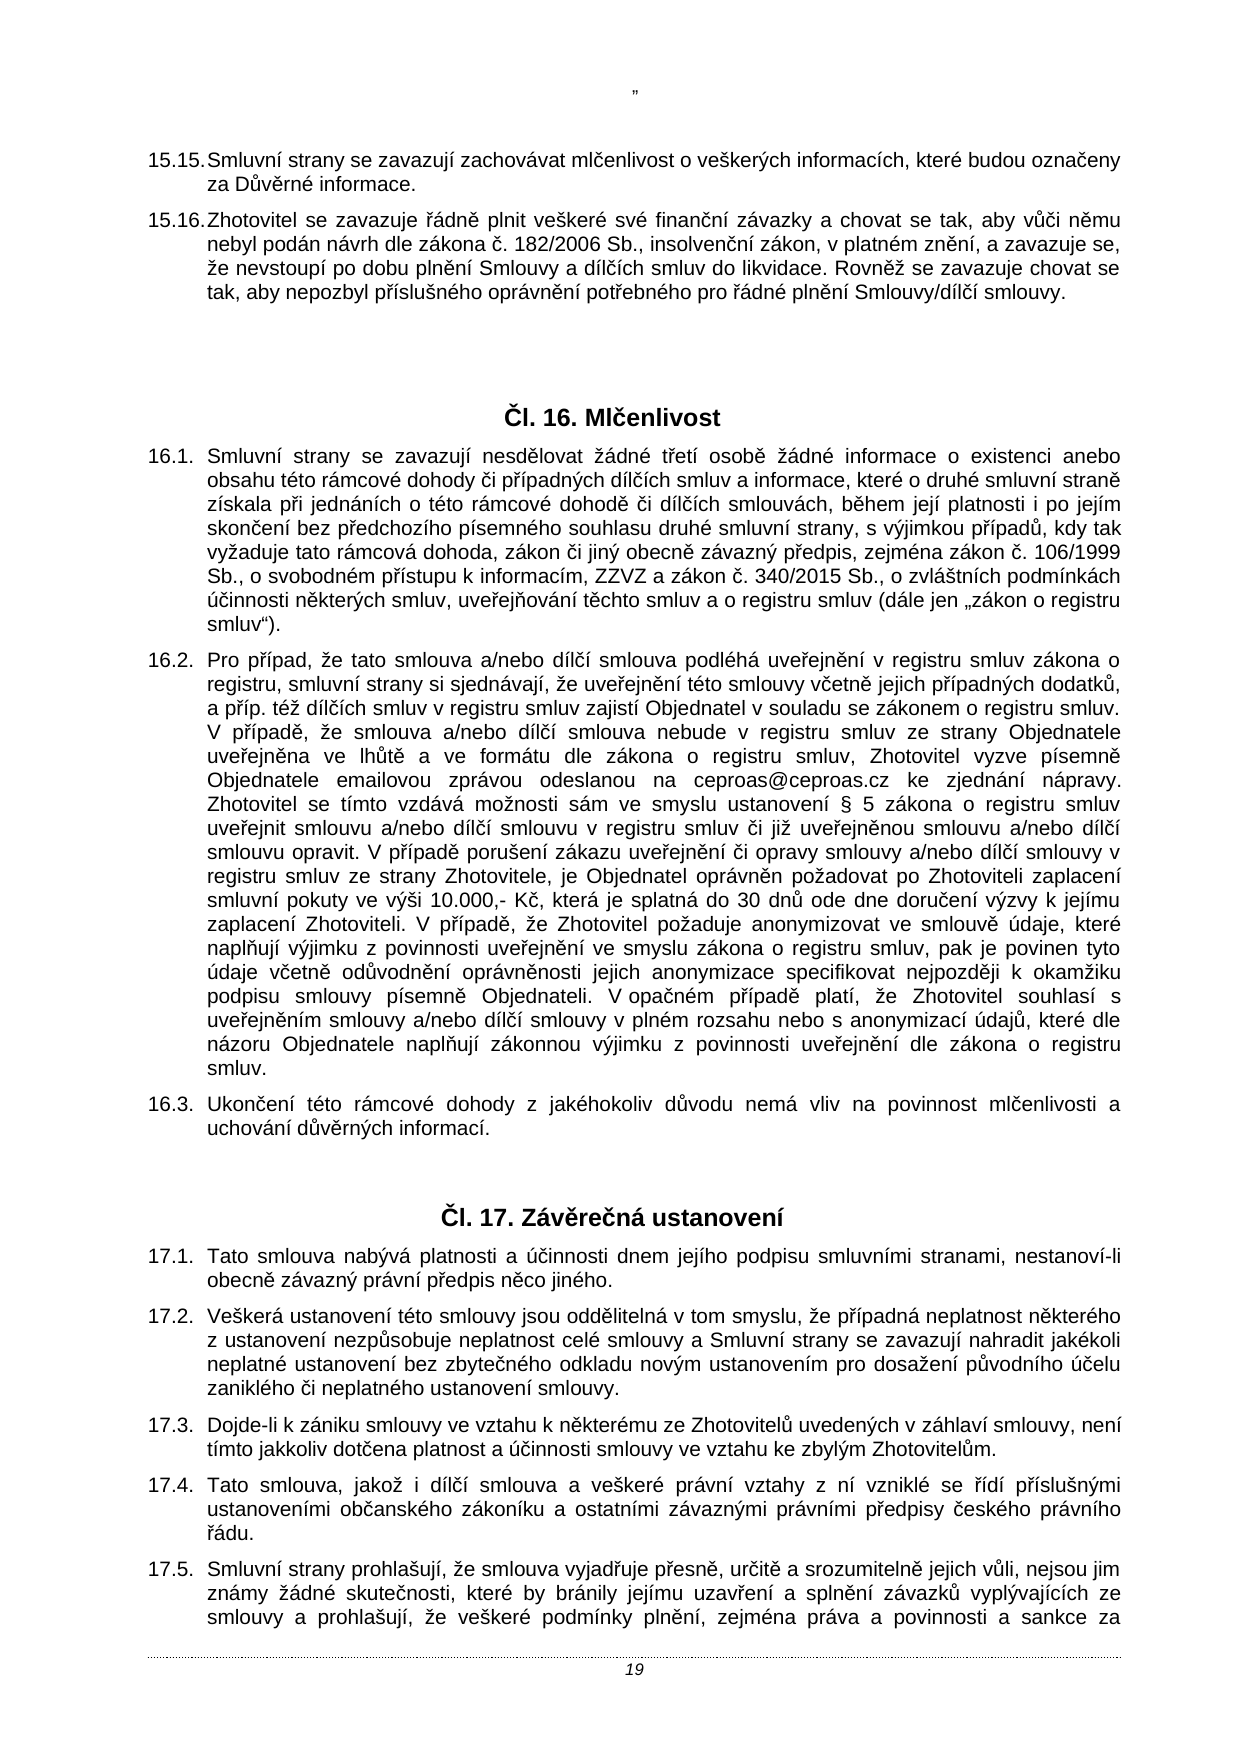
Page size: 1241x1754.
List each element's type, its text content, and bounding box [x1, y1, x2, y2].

text Ukončení této rámcové dohody z jakéhokoliv důvodu nemá vliv na povinnost mlčenlivosti a uchování důvěrných informací. [148, 1092, 1122, 1140]
text Smluvní strany se zavazují zachovávat mlčenlivost o veškerých informacích, které budou označeny za Důvěrné informace. [148, 148, 1122, 196]
text Smluvní strany se zavazují nesdělovat žádné třetí osobě žádné informace o existenci anebo obsahu této rámcové dohody či případných dílčích smluv a informace, které o druhé smluvní straně získala při jednáních o této rámcové dohodě či dílčích smlouvách, během její platnosti i po jejím skončení bez předchozího písemného souhlasu druhé smluvní strany, s výjimkou případů, kdy tak vyžaduje tato rámcová dohoda, zákon či jiný obecně závazný předpis, zejména zákon č. 106/1999 Sb., o svobodném přístupu k informacím, ZZVZ a zákon č. 340/2015 Sb., o zvláštních podmínkách účinnosti některých smluv, uveřejňování těchto smluv a o registru smluv (dále jen „zákon o registru smluv“). [148, 444, 1122, 636]
text Pro případ, že tato smlouva a/nebo dílčí smlouva podléhá uveřejnění v registru smluv zákona o registru, smluvní strany si sjednávají, že uveřejnění této smlouvy včetně jejich případných dodatků, a příp. též dílčích smluv v registru smluv zajistí Objednatel v souladu se zákonem o registru smluv. V případě, že smlouva a/nebo dílčí smlouva nebude v registru smluv ze strany Objednatele uveřejněna ve lhůtě a ve formátu dle zákona o registru smluv, Zhotovitel vyzve písemně Objednatele emailovou zprávou odeslanou na ceproas@ceproas.cz ke zjednání nápravy. Zhotovitel se tímto vzdává možnosti sám ve smyslu ustanovení § 5 zákona o registru smluv uveřejnit smlouvu a/nebo dílčí smlouvu v registru smluv či již uveřejněnou smlouvu a/nebo dílčí smlouvu opravit. V případě porušení zákazu uveřejnění či opravy smlouvy a/nebo dílčí smlouvy v registru smluv ze strany Zhotovitele, je Objednatel oprávněn požadovat po Zhotoviteli zaplacení smluvní pokuty ve výši 10.000,- Kč, která je splatná do 30 dnů ode dne doručení výzvy k jejímu zaplacení Zhotoviteli. V případě, že Zhotovitel požaduje anonymizovat ve smlouvě údaje, které naplňují výjimku z povinnosti uveřejnění ve smyslu zákona o registru smluv, pak je povinen tyto údaje včetně odůvodnění oprávněnosti jejich anonymizace specifikovat nejpozději k okamžiku podpisu smlouvy písemně Objednateli. V opačném případě platí, že Zhotovitel souhlasí s uveřejněním smlouvy a/nebo dílčí smlouvy v plném rozsahu nebo s anonymizací údajů, které dle názoru Objednatele naplňují zákonnou výjimku z povinnosti uveřejnění dle zákona o registru smluv. [148, 648, 1122, 1079]
text Veškerá ustanovení této smlouvy jsou oddělitelná v tom smyslu, že případná neplatnost některého z ustanovení nezpůsobuje neplatnost celé smlouvy a Smluvní strany se zavazují nahradit jakékoli neplatné ustanovení bez zbytečného odkladu novým ustanovením pro dosažení původního účelu zaniklého či neplatného ustanovení smlouvy. [148, 1304, 1122, 1400]
text Závěrečná ustanovení [102, 1202, 1122, 1231]
text Mlčenlivost [102, 403, 1122, 432]
text Zhotovitel se zavazuje řádně plnit veškeré své finanční závazky a chovat se tak, aby vůči němu nebyl podán návrh dle zákona č. 182/2006 Sb., insolvenční zákon, v platném znění, a zavazuje se, že nevstoupí po dobu plnění Smlouvy a dílčích smluv do likvidace. Rovněž se zavazuje chovat se tak, aby nepozbyl příslušného oprávnění potřebného pro řádné plnění Smlouvy/dílčí smlouvy. [148, 208, 1122, 304]
text Tato smlouva, jakož i dílčí smlouva a veškeré právní vztahy z ní vzniklé se řídí příslušnými ustanoveními občanského zákoníku a ostatními závaznými právními předpisy českého právního řádu. [148, 1473, 1122, 1545]
text Tato smlouva nabývá platnosti a účinnosti dnem jejího podpisu smluvními stranami, nestanoví-li obecně závazný právní předpis něco jiného. [148, 1244, 1122, 1292]
text Dojde-li k zániku smlouvy ve vztahu k některému ze Zhotovitelů uvedených v záhlaví smlouvy, není tímto jakkoliv dotčena platnost a účinnosti smlouvy ve vztahu ke zbylým Zhotovitelům. [148, 1412, 1122, 1460]
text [148, 1557, 1122, 1629]
